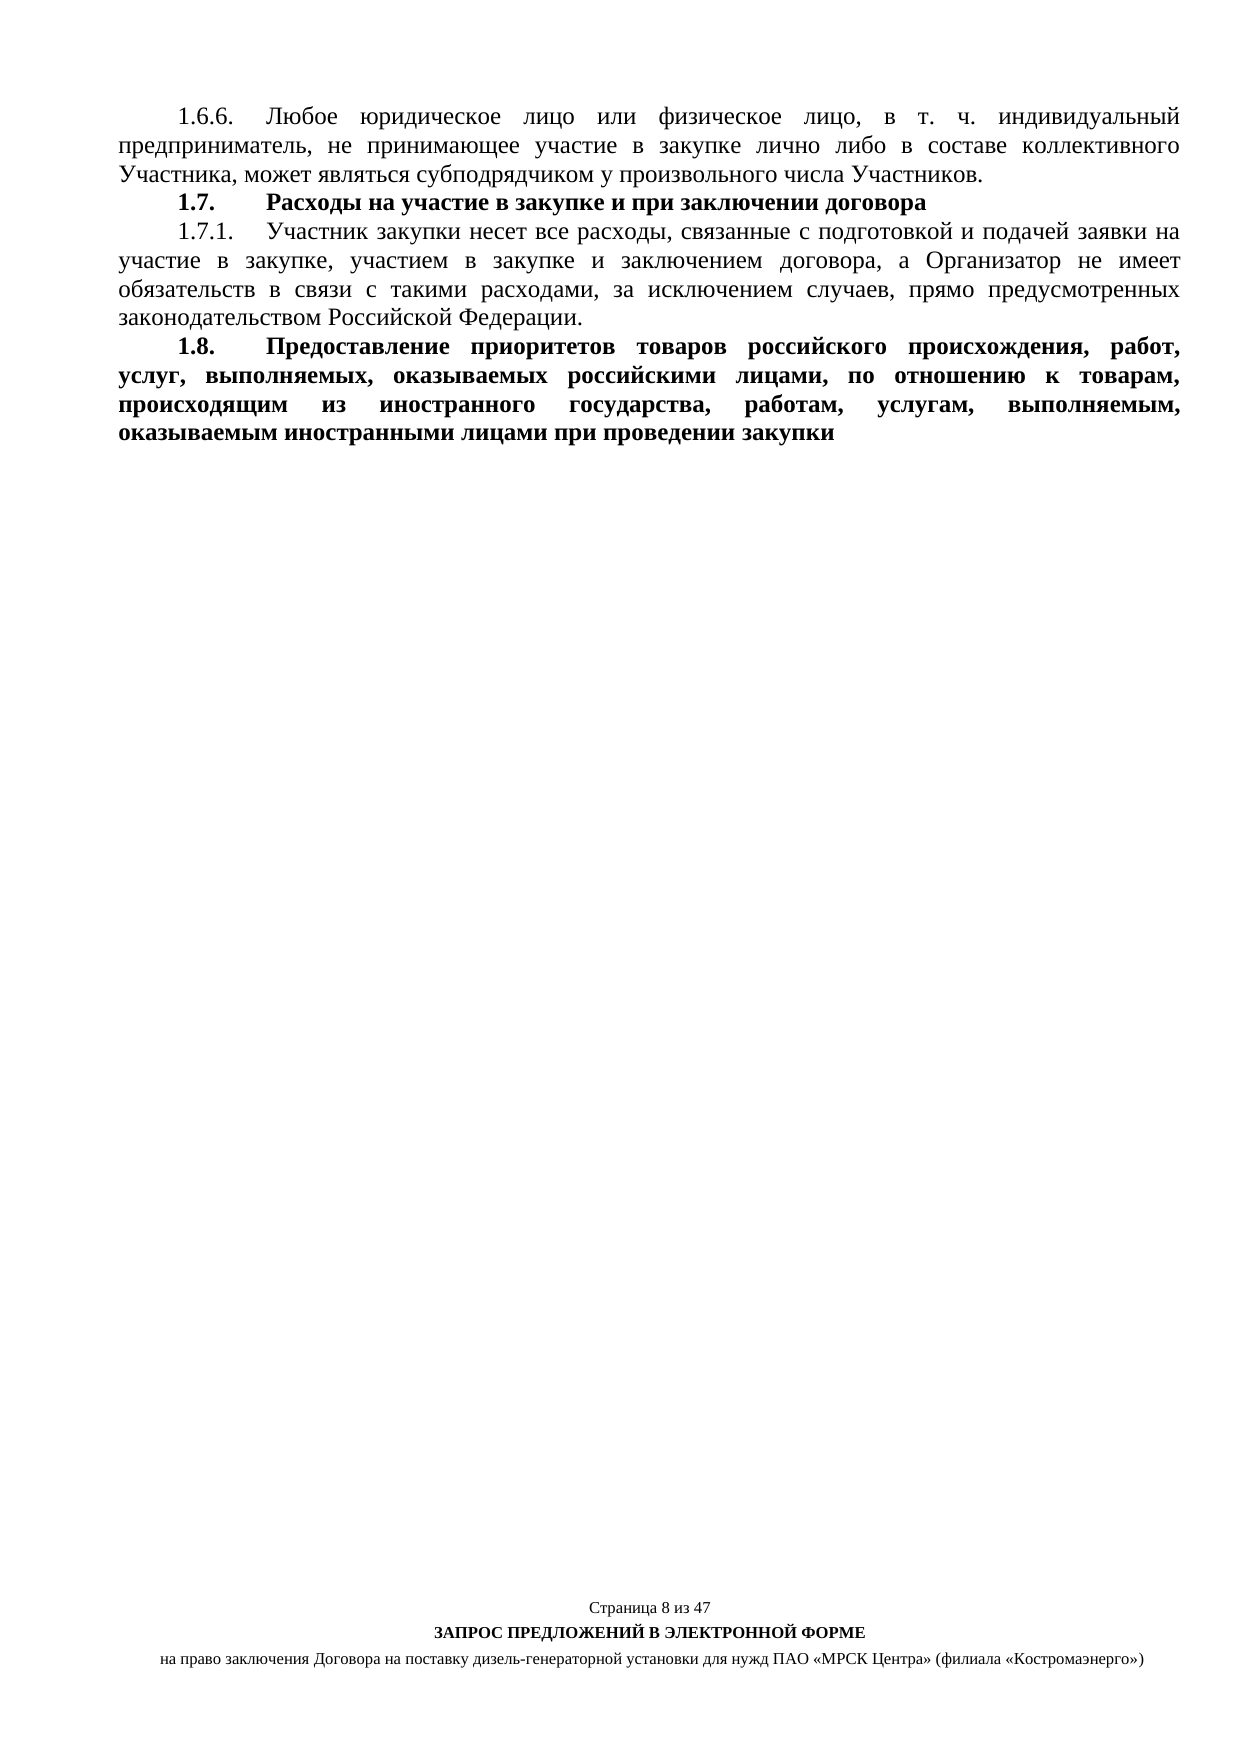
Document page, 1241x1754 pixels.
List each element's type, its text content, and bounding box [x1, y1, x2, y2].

subtitle Участник закупки несет все расходы, связанные с подготовкой и подачей заявки на участие в закупке, участием в закупке и заключением договора, а Организатор не имеет обязательств в связи с такими расходами, за исключением случаев, прямо предусмотренных законодательством Российской Федерации. [118, 216, 1181, 331]
subtitle Расходы на участие в закупке и при заключении договора [118, 187, 1181, 216]
subtitle Предоставление приоритетов товаров российского происхождения, работ, услуг, выполняемых, оказываемых российскими лицами, по отношению к товарам, происходящим из иностранного государства, работам, услугам, выполняемым, оказываемым иностранными лицами при проведении закупки [118, 331, 1181, 446]
subtitle Любое юридическое лицо или физическое лицо, в т. ч. индивидуальный предприниматель, не принимающее участие в закупке лично либо в составе коллективного Участника, может являться субподрядчиком у произвольного числа Участников. [118, 101, 1181, 187]
